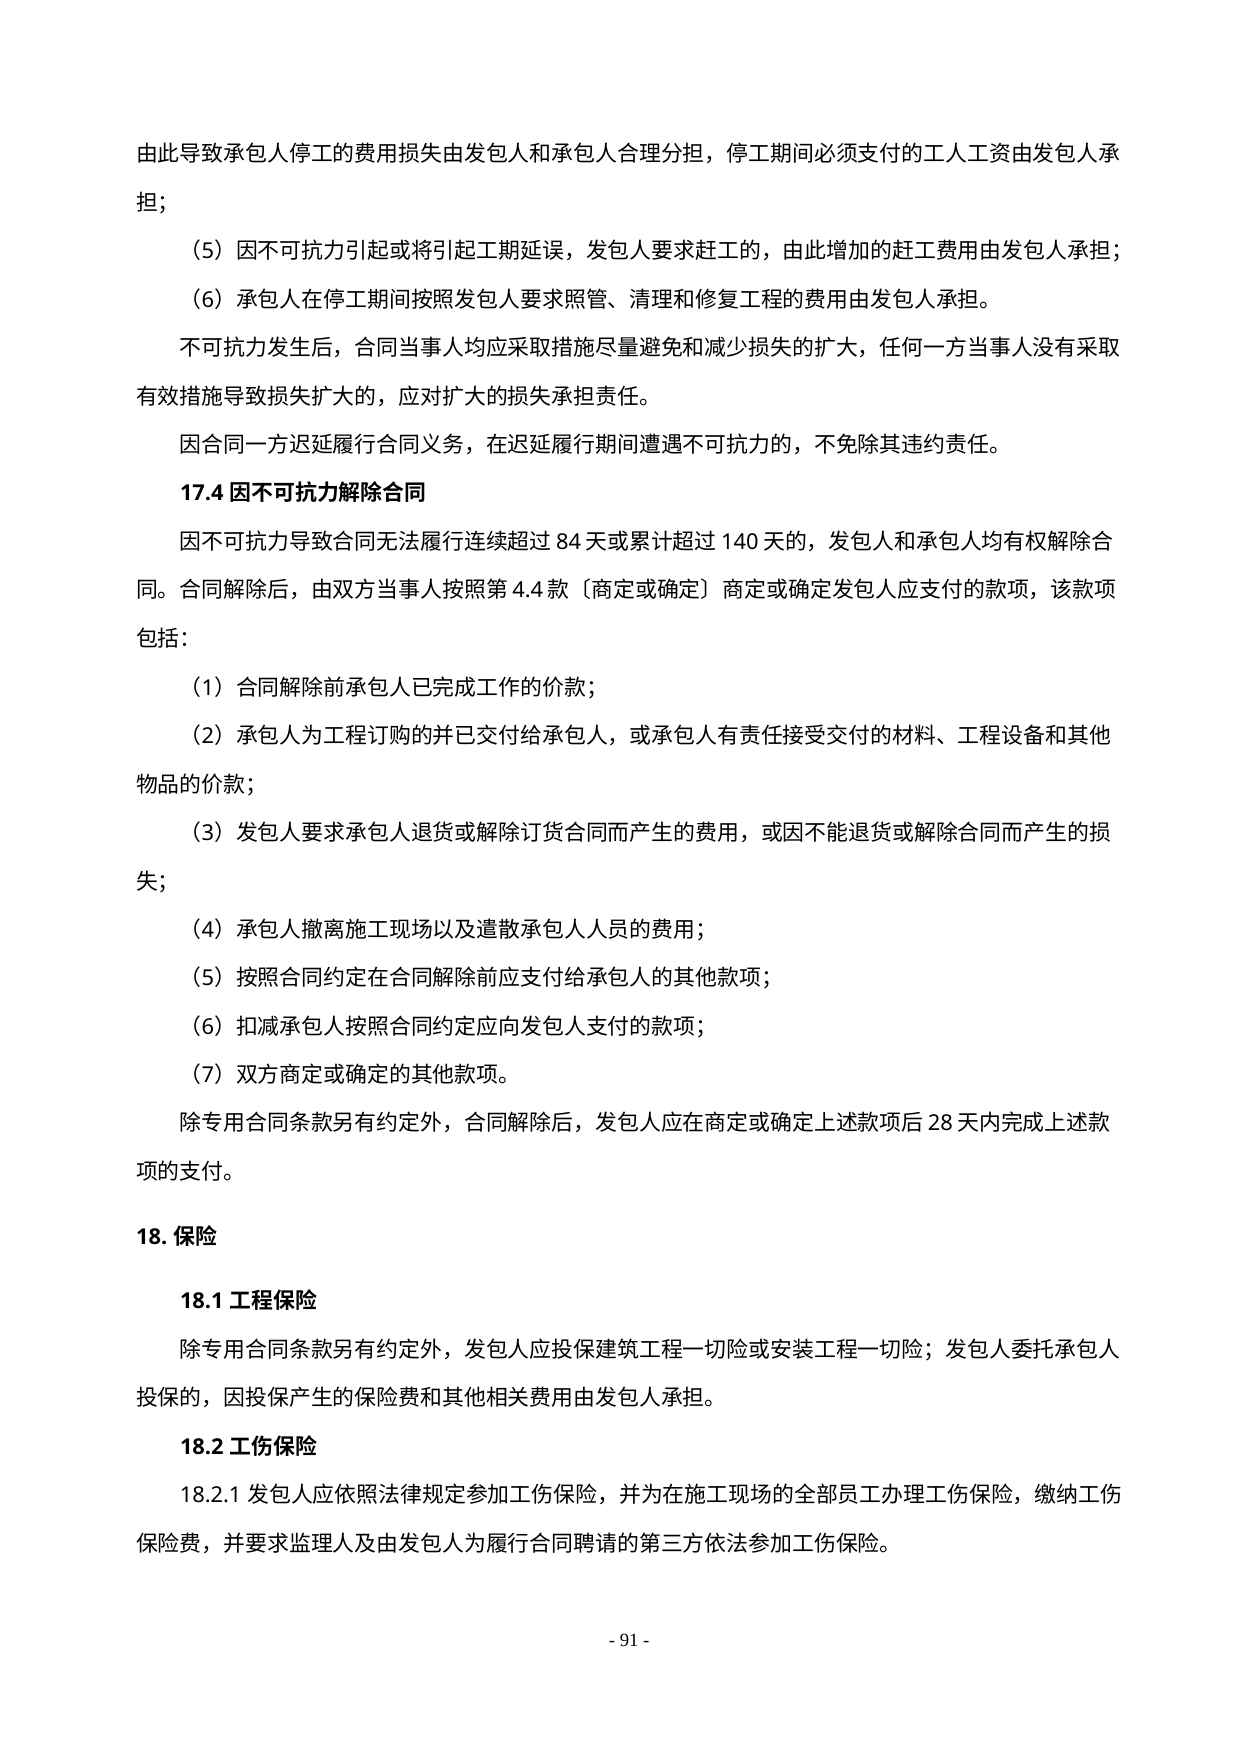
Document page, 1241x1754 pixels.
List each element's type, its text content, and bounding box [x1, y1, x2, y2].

subtitle 18. 保险 [136, 1218, 1122, 1251]
text （5）因不可抗力引起或将引起工期延误，发包人要求赶工的，由此增加的赶工费用由发包人承担； [136, 233, 1122, 265]
subtitle 17.4 因不可抗力解除合同 [136, 475, 1122, 507]
text 因合同一方迟延履行合同义务，在迟延履行期间遭遇不可抗力的，不免除其违约责任。 [136, 427, 1122, 459]
text （6）承包人在停工期间按照发包人要求照管、清理和修复工程的费用由发包人承担。 [136, 281, 1122, 314]
text （6）扣减承包人按照合同约定应向发包人支付的款项； [136, 1008, 1122, 1041]
text （4）承包人撤离施工现场以及遣散承包人人员的费用； [136, 912, 1122, 944]
text （4）因不可抗力影响承包人履行合同约定的义务，已经引起或将引起工期延误的，应当顺延工期，由此导致承包人停工的费用损失由发包人和承包人合理分担，停工期间必须支付的工人工资由发包人承担； [136, 136, 1122, 217]
text （7）双方商定或确定的其他款项。 [136, 1057, 1122, 1089]
text 除专用合同条款另有约定外，发包人应投保建筑工程一切险或安装工程一切险；发包人委托承包人投保的，因投保产生的保险费和其他相关费用由发包人承担。 [136, 1331, 1122, 1412]
subtitle 18.1 工程保险 [136, 1283, 1122, 1315]
text （1）合同解除前承包人已完成工作的价款； [136, 669, 1122, 702]
text （2）承包人为工程订购的并已交付给承包人，或承包人有责任接受交付的材料、工程设备和其他物品的价款； [136, 717, 1122, 799]
subtitle 18.2 工伤保险 [136, 1428, 1122, 1461]
text 因不可抗力导致合同无法履行连续超过84天或累计超过140天的，发包人和承包人均有权解除合同。合同解除后，由双方当事人按照第4.4款〔商定或确定〕商定或确定发包人应支付的款项，该款项包括： [136, 523, 1122, 653]
text （3）发包人要求承包人退货或解除订货合同而产生的费用，或因不能退货或解除合同而产生的损失； [136, 814, 1122, 896]
text （5）按照合同约定在合同解除前应支付给承包人的其他款项； [136, 960, 1122, 992]
text 18.2.1 发包人应依照法律规定参加工伤保险，并为在施工现场的全部员工办理工伤保险，缴纳工伤保险费，并要求监理人及由发包人为履行合同聘请的第三方依法参加工伤保险。 [136, 1477, 1122, 1558]
text 不可抗力发生后，合同当事人均应采取措施尽量避免和减少损失的扩大，任何一方当事人没有采取有效措施导致损失扩大的，应对扩大的损失承担责任。 [136, 329, 1122, 411]
text 除专用合同条款另有约定外，合同解除后，发包人应在商定或确定上述款项后28天内完成上述款项的支付。 [136, 1105, 1122, 1186]
